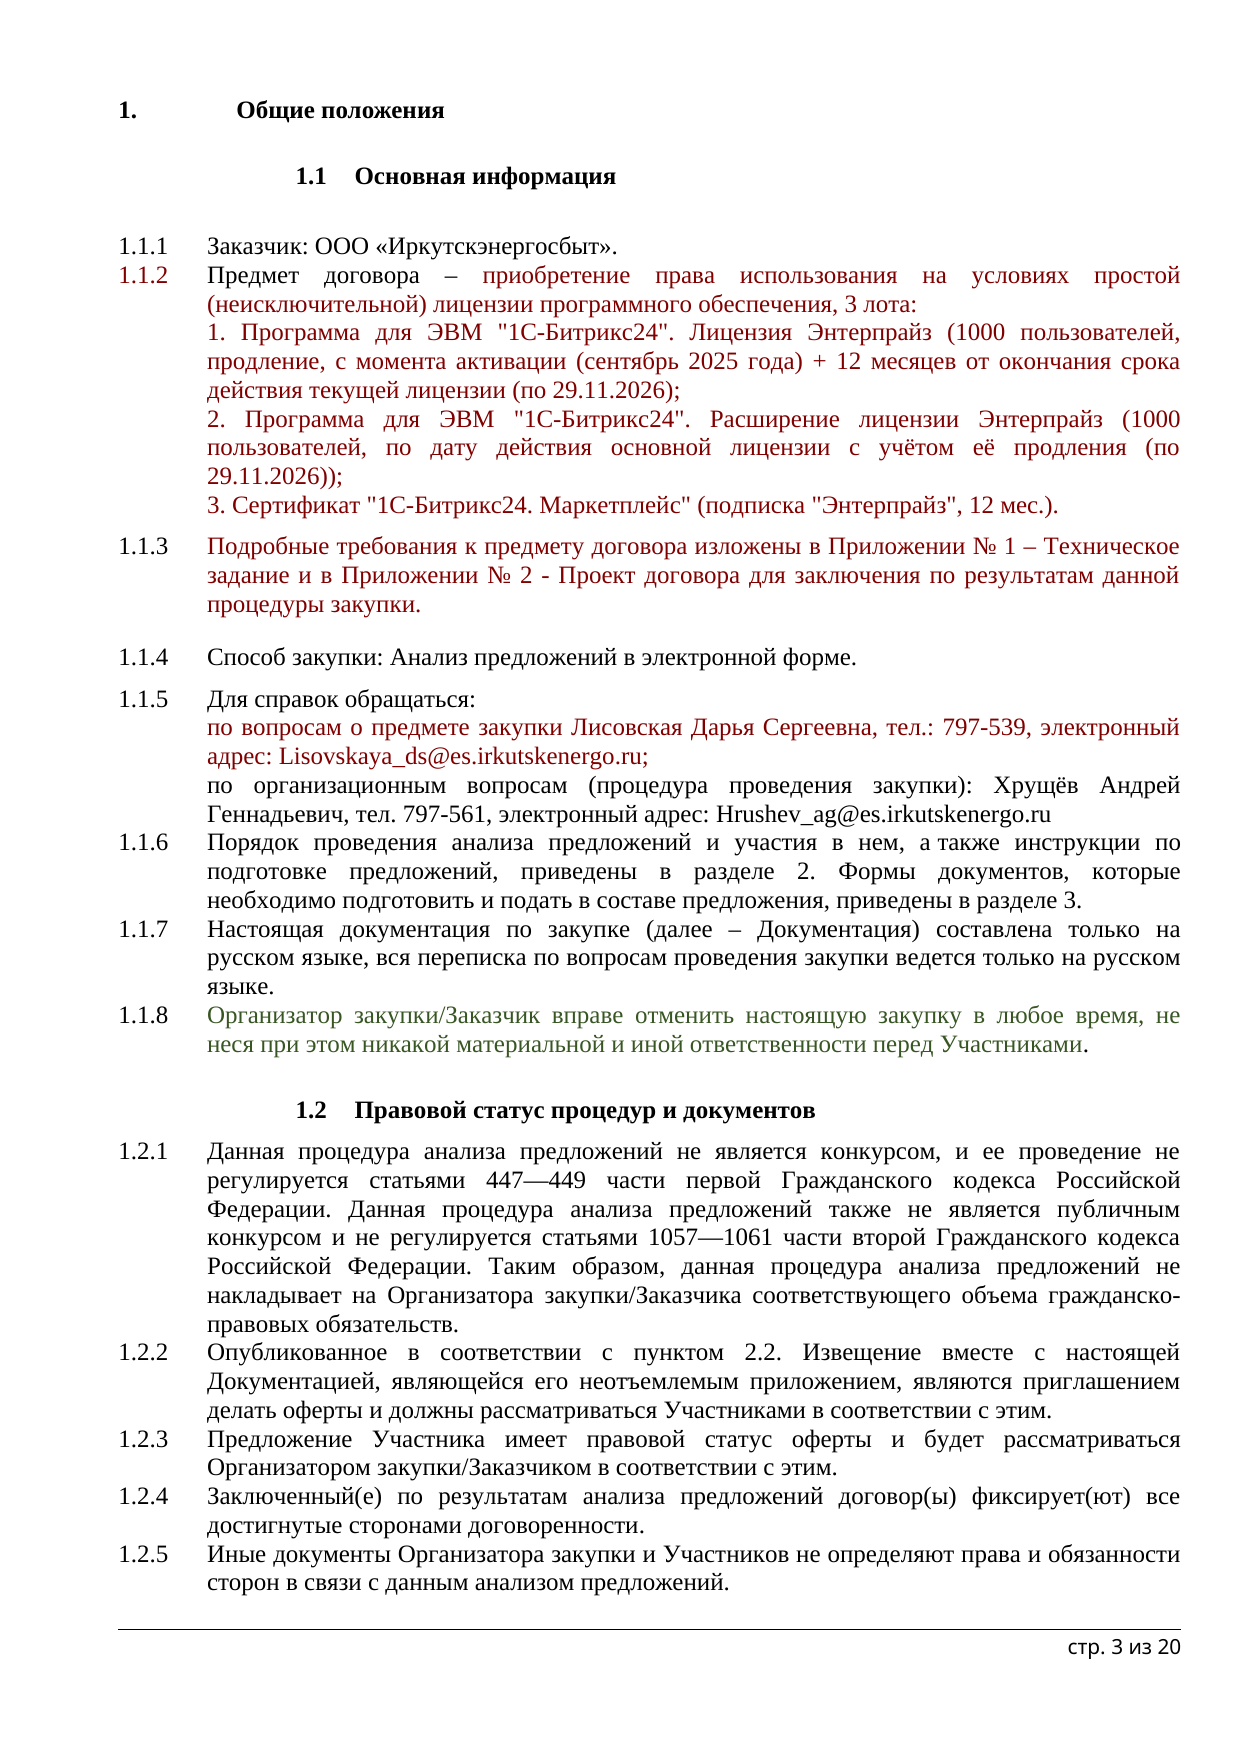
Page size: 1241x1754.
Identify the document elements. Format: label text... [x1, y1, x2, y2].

list по вопросам о предмете закупки Лисовская Дарья Сергеевна, тел.: 797-539, электронный адрес: Lisovskaya_ds@es.irkutskenergo.ru; [207, 712, 1181, 770]
text Данная процедура анализа предложений не является конкурсом, и ее проведение не регулируется статьями 447—449 части первой Гражданского кодекса Российской Федерации. Данная процедура анализа предложений также не является публичным конкурсом и не регулируется статьями 1057—1061 части второй Гражданского кодекса Российской Федерации. Таким образом, данная процедура анализа предложений не накладывает на Организатора закупки/Заказчика соответствующего объема гражданско-правовых обязательств. [118, 1136, 1181, 1337]
subtitle Основная информация [236, 161, 1181, 190]
list 3. Сертификат "1С-Битрикс24. Маркетплейс" (подписка "Энтерпрайз", 12 мес.). [207, 490, 1181, 519]
text по организационным вопросам (процедура проведения закупки): Хрущёв Андрей Геннадьевич, тел. 797-561, электронный адрес: Hrushev_ag@es.irkutskenergo.ru [207, 770, 1181, 827]
subtitle Правовой статус процедур и документов [236, 1095, 1181, 1124]
text Предмет договора – приобретение права использования на условиях простой (неисключительной) лицензии программного обеспечения, 3 лота: [118, 260, 1181, 317]
text Заключенный(е) по результатам анализа предложений договор(ы) фиксирует(ют) все достигнутые сторонами договоренности. [118, 1481, 1181, 1539]
text Для справок обращаться: [118, 684, 1181, 712]
text Предложение Участника имеет правовой статус оферты и будет рассматриваться Организатором закупки/Заказчиком в соответствии с этим. [118, 1424, 1181, 1481]
text Опубликованное в соответствии с пунктом 2.2. Извещение вместе с настоящей Документацией, являющейся его неотъемлемым приложением, являются приглашением делать оферты и должны рассматриваться Участниками в соответствии с этим. [118, 1337, 1181, 1424]
list 2. Программа для ЭВМ "1С-Битрикс24". Расширение лицензии Энтерпрайз (1000 пользователей, по дату действия основной лицензии с учётом её продления (по 29.11.2026)); [207, 404, 1181, 490]
text Способ закупки: Анализ предложений в электронной форме. [118, 642, 1181, 671]
list 1. Программа для ЭВМ "1С-Битрикс24". Лицензия Энтерпрайз (1000 пользователей, продление, с момента активации (сентябрь 2025 года) + 12 месяцев от окончания срока действия текущей лицензии (по 29.11.2026); [207, 317, 1181, 404]
text Порядок проведения анализа предложений и участия в нем, а также инструкции по подготовке предложений, приведены в разделе 2. Формы документов, которые необходимо подготовить и подать в составе предложения, приведены в разделе 3. [118, 827, 1181, 914]
subtitle Общие положения [118, 95, 1181, 124]
text Иные документы Организатора закупки и Участников не определяют права и обязанности сторон в связи с данным анализом предложений. [118, 1539, 1181, 1596]
text Заказчик: ООО «Иркутскэнергосбыт». [118, 231, 1181, 260]
text Организатор закупки/Заказчик вправе отменить настоящую закупку в любое время, не неся при этом никакой материальной и иной ответственности перед Участниками. [118, 1000, 1181, 1057]
text Настоящая документация по закупке (далее – Документация) составлена только на русском языке, вся переписка по вопросам проведения закупки ведется только на русском языке. [118, 914, 1181, 1000]
text Подробные требования к предмету договора изложены в Приложении № 1 – Техническое задание и в Приложении № 2 - Проект договора для заключения по результатам данной процедуры закупки. [118, 531, 1181, 617]
